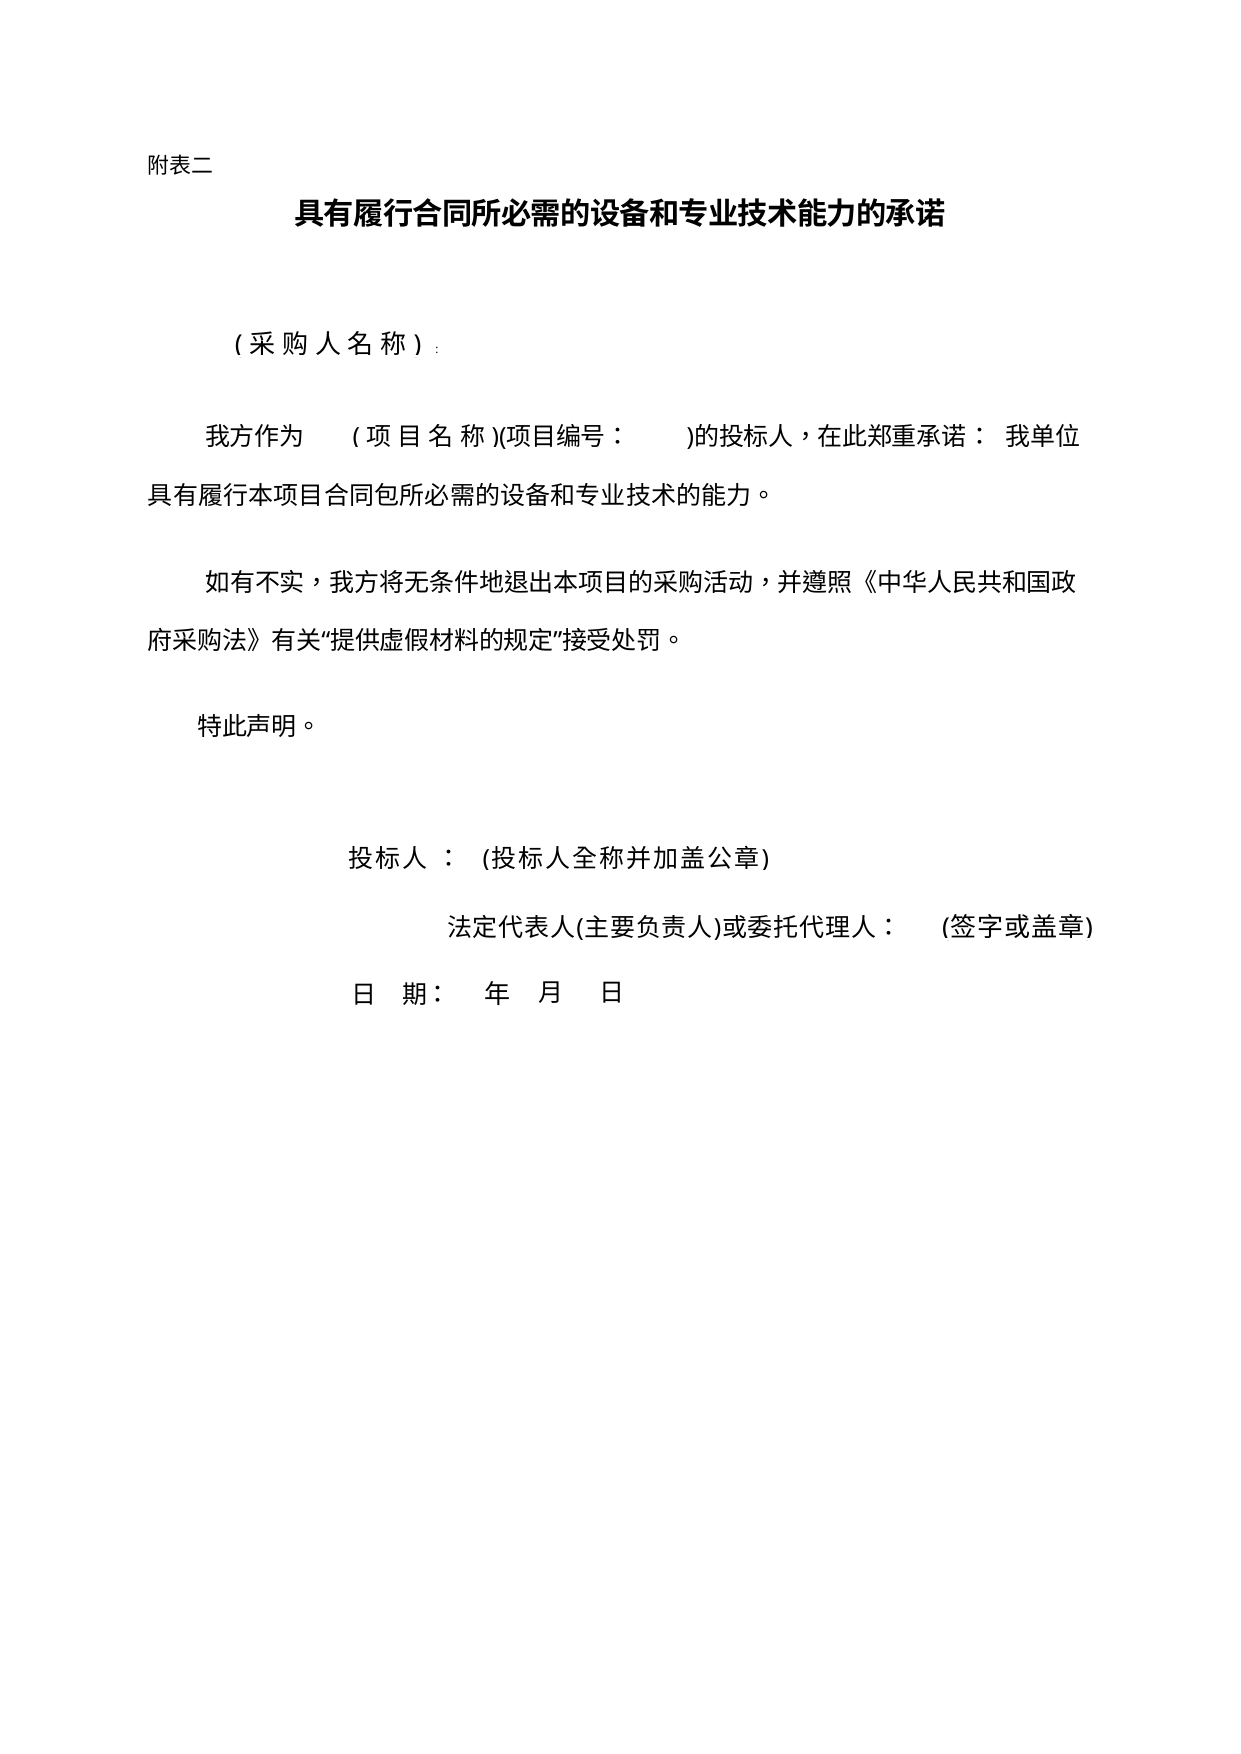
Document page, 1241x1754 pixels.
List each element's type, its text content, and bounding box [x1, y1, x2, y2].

text 特此声明。 [197, 711, 1093, 742]
text 我方作为 ( 项 目 名 称 )(项目编号： )的投标人，在此郑重承诺： 我单位具有履行本项目合同包所必需的设备和专业技术的能力。 [148, 416, 1081, 511]
text 日 期： 年 月 日 [352, 976, 1093, 1010]
text 附表二 [148, 148, 1093, 179]
text 如有不实，我方将无条件地退出本项目的采购活动，并遵照《中华人民共和国政府采购法》有关“提供虚假材料的规定”接受处罚。 [148, 565, 1080, 657]
text 法定代表人(主要负责人)或委托代理人： (签字或盖章) [148, 910, 1093, 942]
text ( 采 购 人 名 称 ) : [148, 327, 1093, 359]
text 具有履行合同所必需的设备和专业技术能力的承诺 [148, 194, 1093, 232]
text 投标人 ： (投标人全称并加盖公章) [348, 841, 1093, 874]
